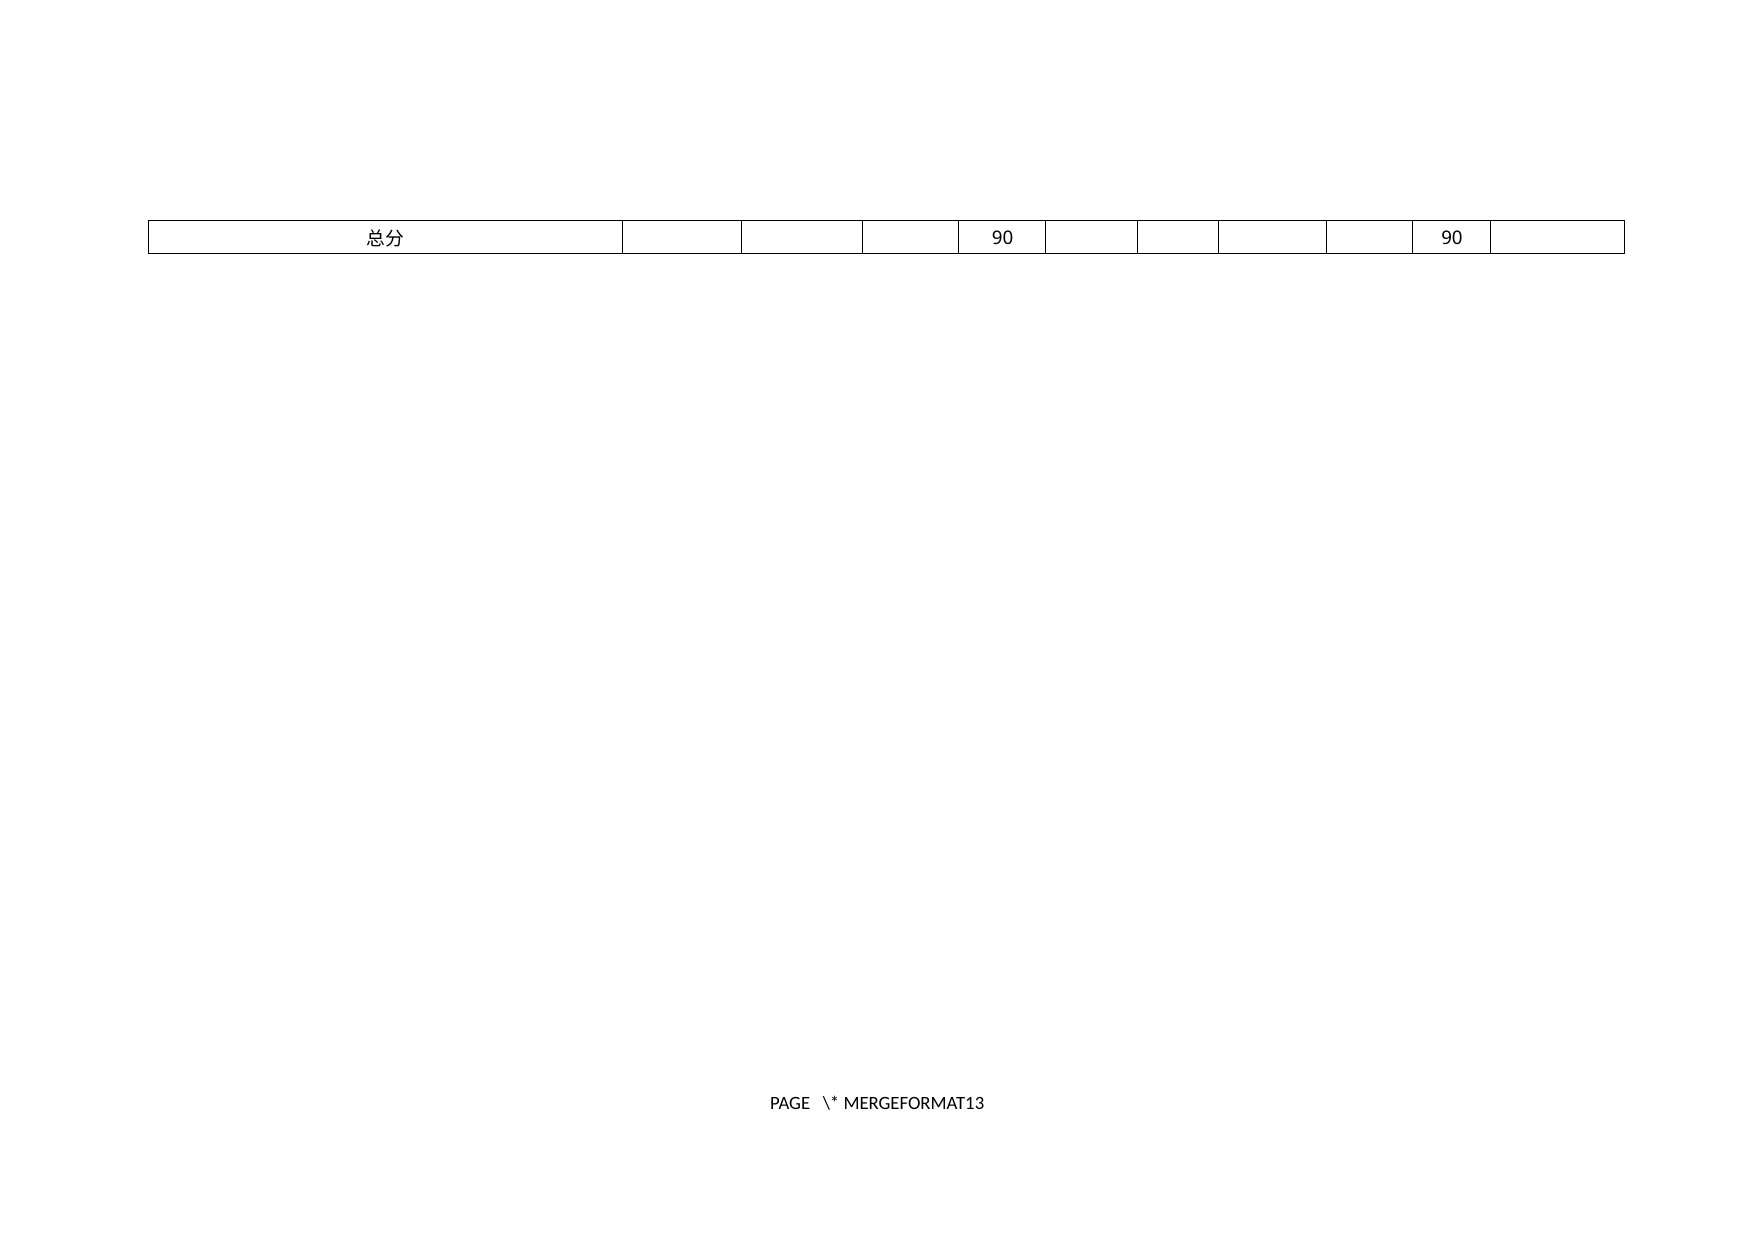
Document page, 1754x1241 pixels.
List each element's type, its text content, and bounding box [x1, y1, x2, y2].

table_cell [1491, 221, 1624, 253]
table_cell 90 [1413, 221, 1490, 253]
table_cell 90 [959, 221, 1045, 253]
table_cell [1327, 221, 1412, 253]
table_cell [863, 221, 958, 253]
table_cell [742, 221, 862, 253]
table_cell [1219, 221, 1326, 253]
table_cell 总分 [149, 221, 622, 253]
table_cell [623, 221, 741, 253]
table_cell [1138, 221, 1218, 253]
table_cell [1046, 221, 1137, 253]
